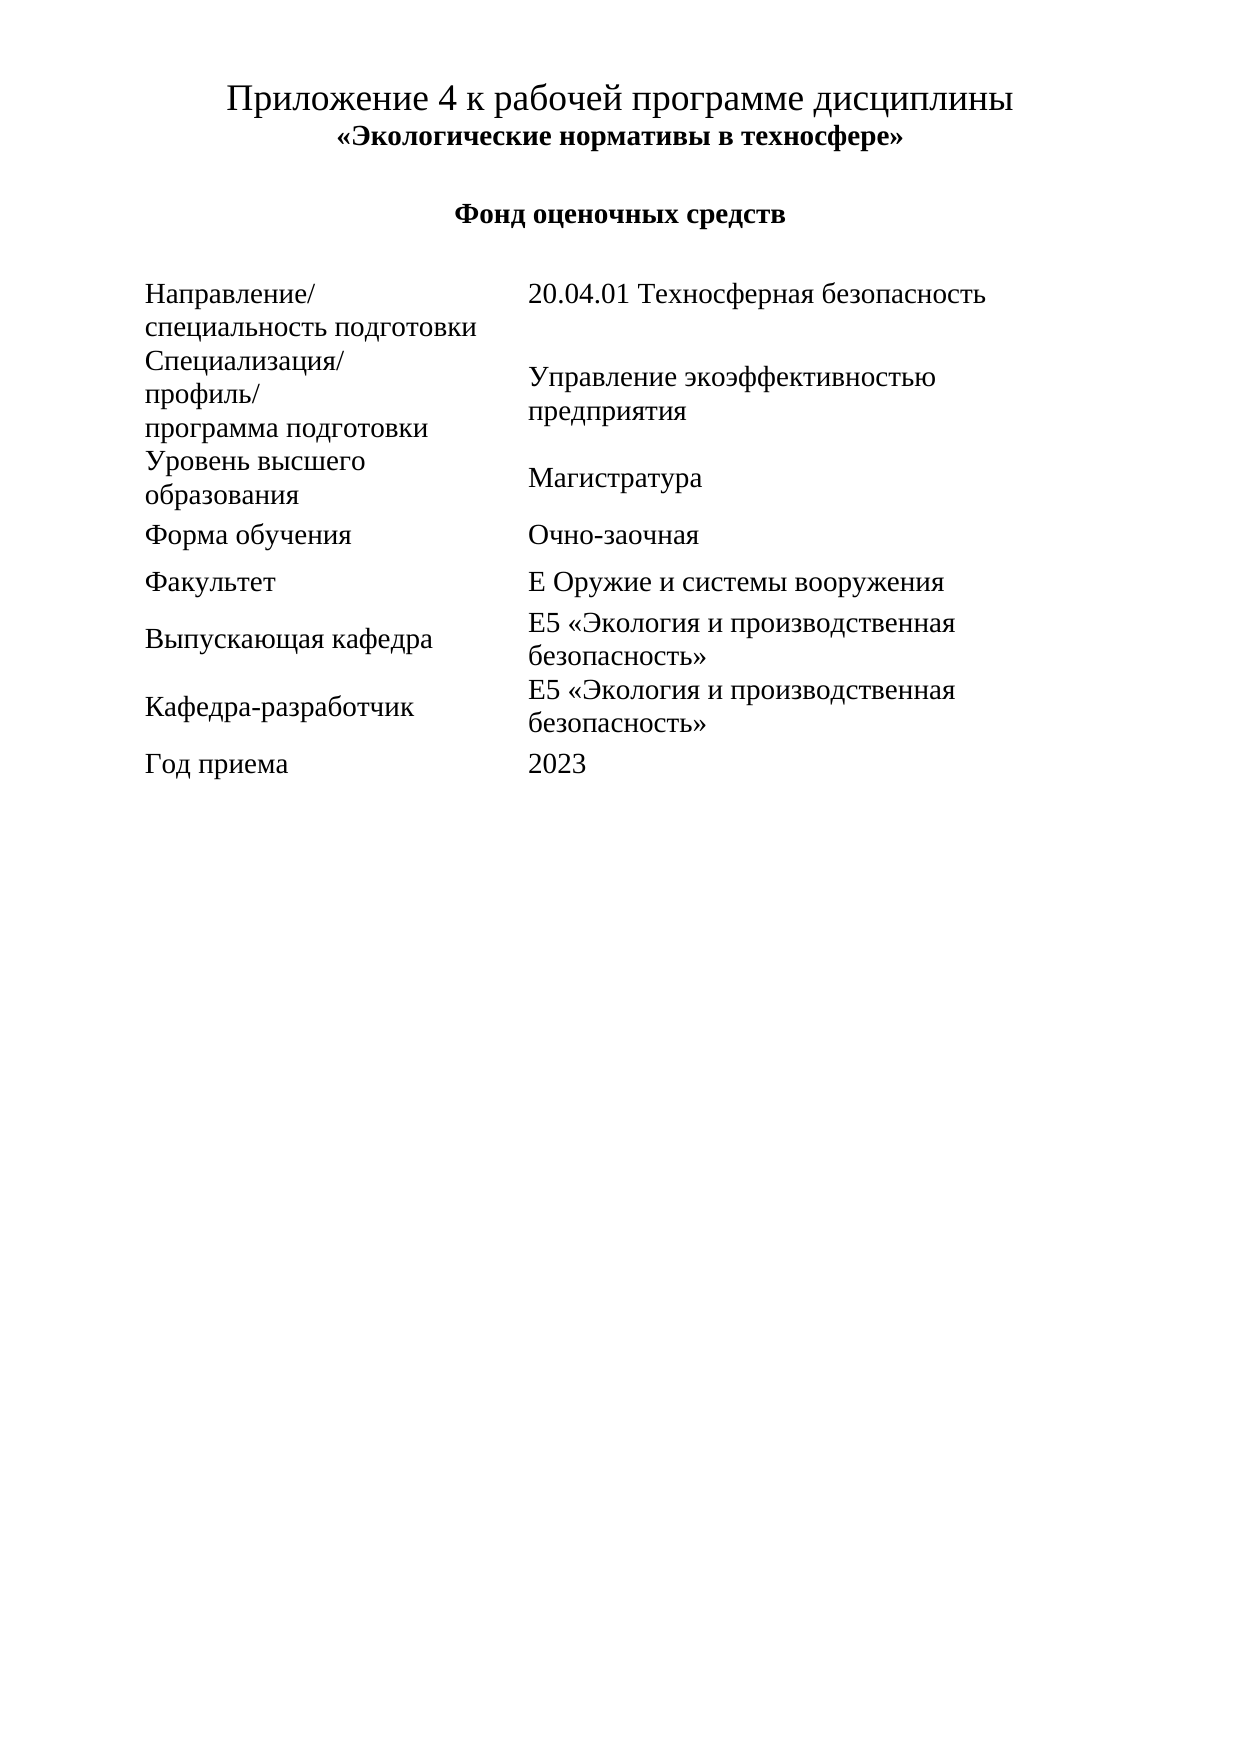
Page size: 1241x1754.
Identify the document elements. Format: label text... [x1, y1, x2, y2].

table_cell Направление/ специальность подготовки [133, 276, 517, 343]
table_cell Магистратура [517, 444, 1107, 511]
table_cell Е5 «Экология и производственная безопасность» [517, 605, 1107, 672]
table_cell Фонд оценочных средств [133, 163, 1107, 276]
table_cell Выпускающая кафедра [133, 605, 517, 672]
table_cell «Экологические нормативы в техносфере» [133, 118, 1107, 163]
table_cell Кафедра-разработчик [133, 672, 517, 739]
table_cell Год приема [133, 739, 517, 786]
table_cell Управление экоэффективностью предприятия [517, 343, 1107, 443]
table_cell Уровень высшего образования [133, 444, 517, 511]
table_cell Очно-заочная [517, 511, 1107, 558]
table_cell Специализация/ профиль/ программа подготовки [133, 343, 517, 443]
table_cell Е Оружие и системы вооружения [517, 558, 1107, 605]
table_cell Форма обучения [133, 511, 517, 558]
table_header Приложение 4 к рабочей программе дисциплины [133, 75, 1107, 118]
table_cell Факультет [133, 558, 517, 605]
table_cell 2023 [517, 739, 1107, 786]
table_cell 20.04.01 Техносферная безопасность [517, 276, 1107, 343]
table_cell Е5 «Экология и производственная безопасность» [517, 672, 1107, 739]
